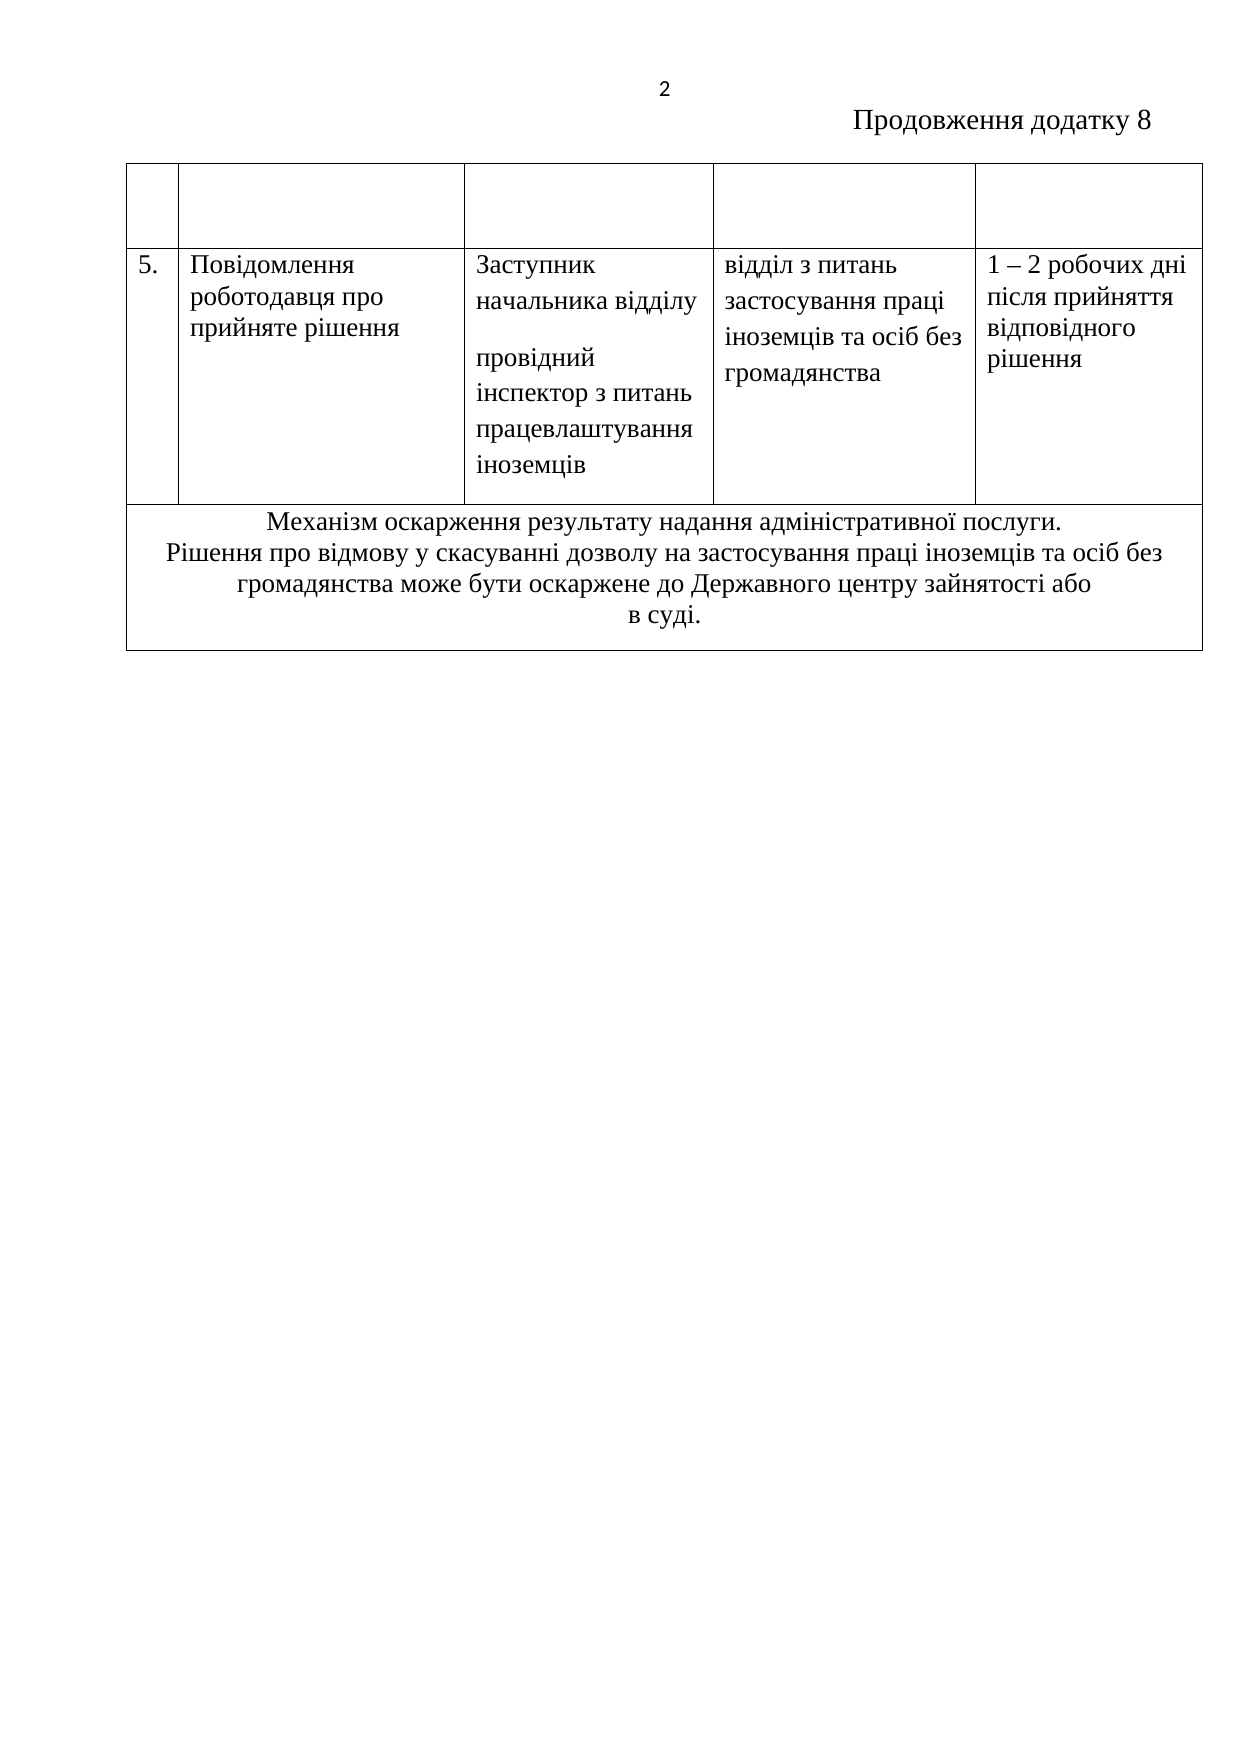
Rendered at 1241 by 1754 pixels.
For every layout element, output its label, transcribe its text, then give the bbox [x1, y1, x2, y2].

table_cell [179, 164, 464, 247]
table_cell Заступник начальника відділу провідний інспектор з питань працевлаштування іноземців [465, 249, 713, 504]
table_cell 1 – 2 робочих дні після прийняття відповідного рішення [976, 249, 1202, 504]
table_cell 5. [127, 249, 178, 504]
table_cell 4. [127, 164, 178, 247]
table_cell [465, 164, 713, 247]
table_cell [976, 164, 1202, 247]
table_cell відділ з питань застосування праці іноземців та осіб без громадянства [714, 249, 975, 504]
table_cell Повідомлення роботодавця про прийняте рішення [179, 249, 464, 504]
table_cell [714, 164, 975, 247]
table_cell Механізм оскарження результату надання адміністративної послуги. Рішення про відмову у скасуванні дозволу на застосування праці іноземців та осіб без громадянства може бути оскаржене до Державного центру зайнятості або в суді. [127, 505, 1202, 650]
